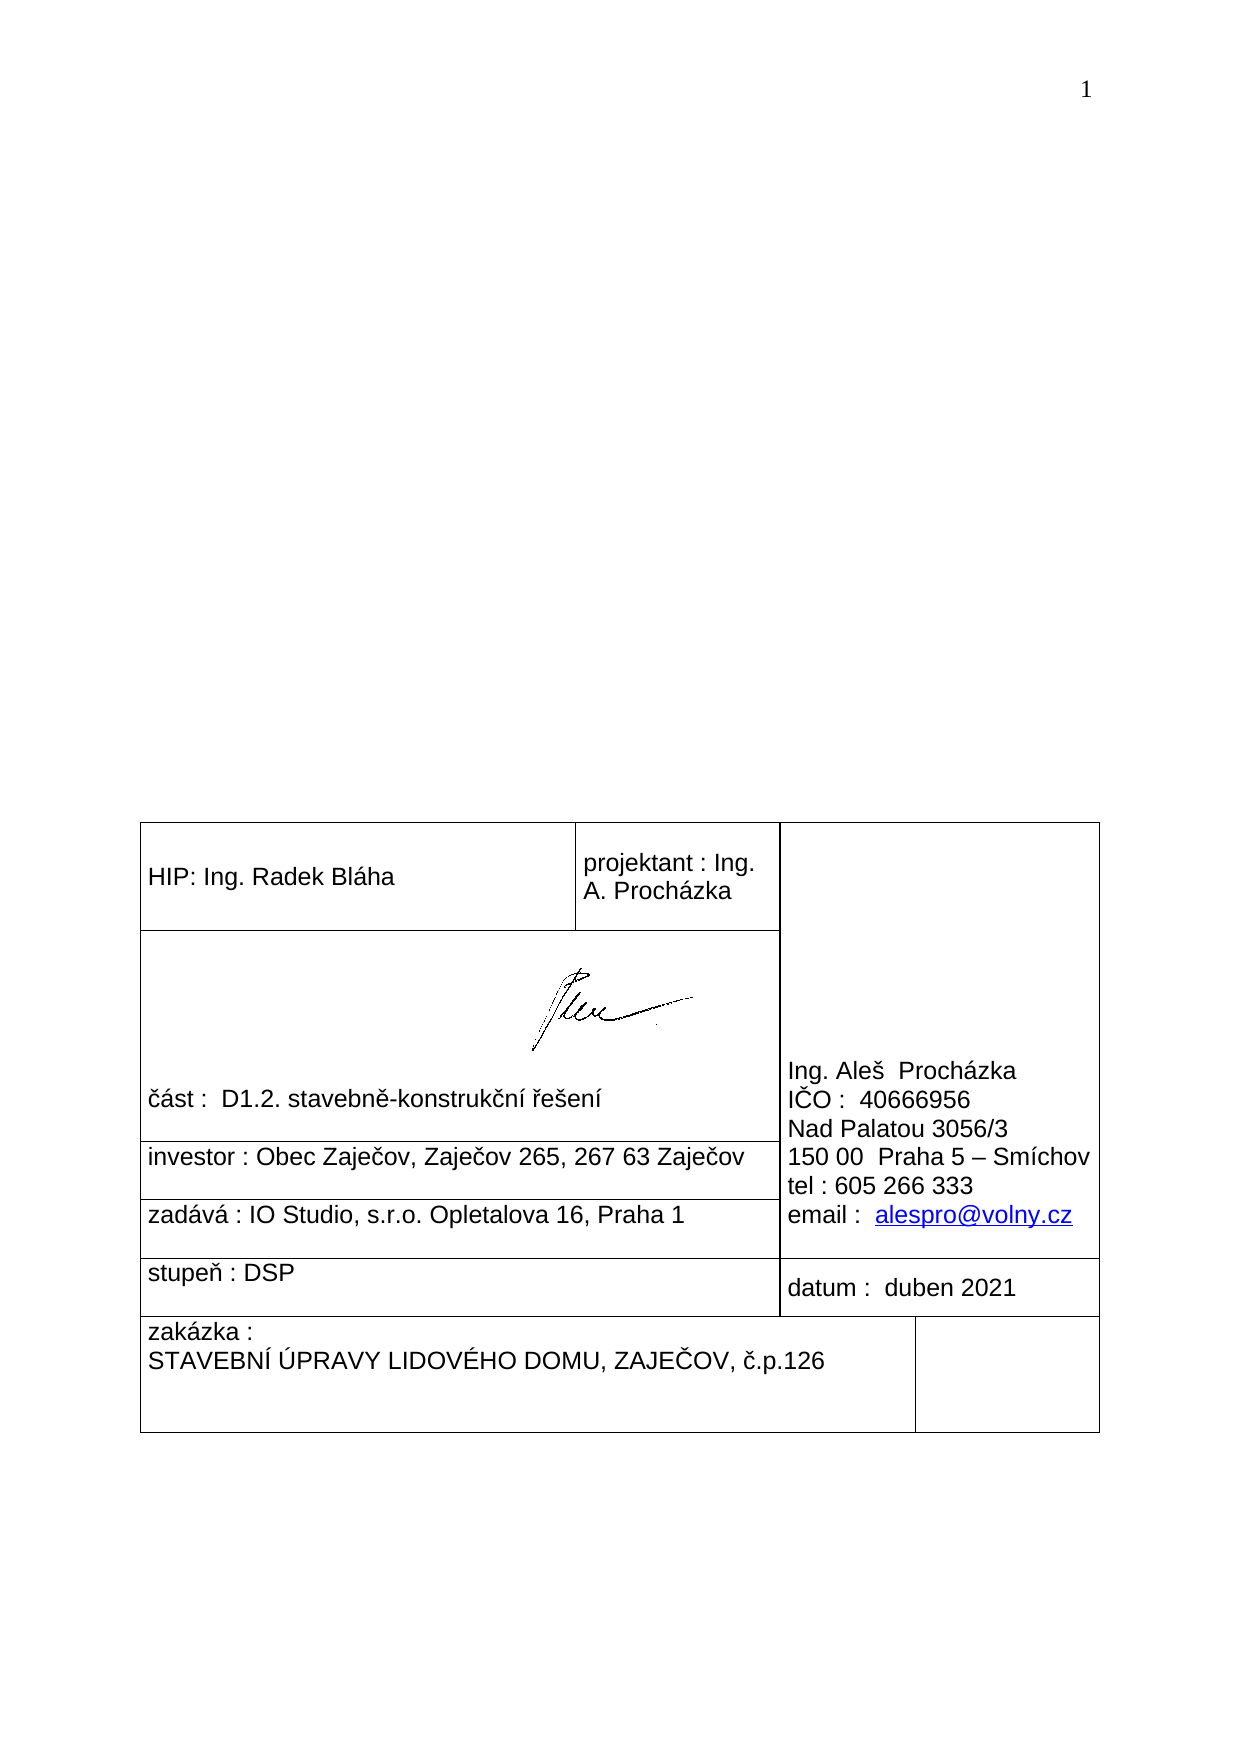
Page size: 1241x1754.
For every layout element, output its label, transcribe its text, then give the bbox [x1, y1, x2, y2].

table_header HIP: Ing. Radek Bláha [141, 823, 575, 930]
table_cell zakázka : STAVEBNÍ ÚPRAVY LIDOVÉHO DOMU, ZAJEČOV, č.p.126 [141, 1317, 915, 1432]
table_header projektant : Ing. A. Procházka [576, 823, 779, 930]
table_cell investor : Obec Zaječov, Zaječov 265, 267 63 Zaječov [141, 1142, 779, 1199]
table_header Ing. Aleš Procházka IČO : 40666956 Nad Palatou 3056/3 150 00 Praha 5 – Smíchov tel : 605 266 333 email : alespro@volny.cz [781, 823, 1099, 1257]
table_cell datum : duben 2021 [781, 1259, 1099, 1316]
table_cell část : D1.2. stavebně-konstrukční řešení [141, 931, 779, 1141]
table_cell [916, 1317, 1099, 1432]
table_cell stupeň : DSP [141, 1259, 779, 1316]
table_cell zadává : IO Studio, s.r.o. Opletalova 16, Praha 1 [141, 1200, 779, 1257]
